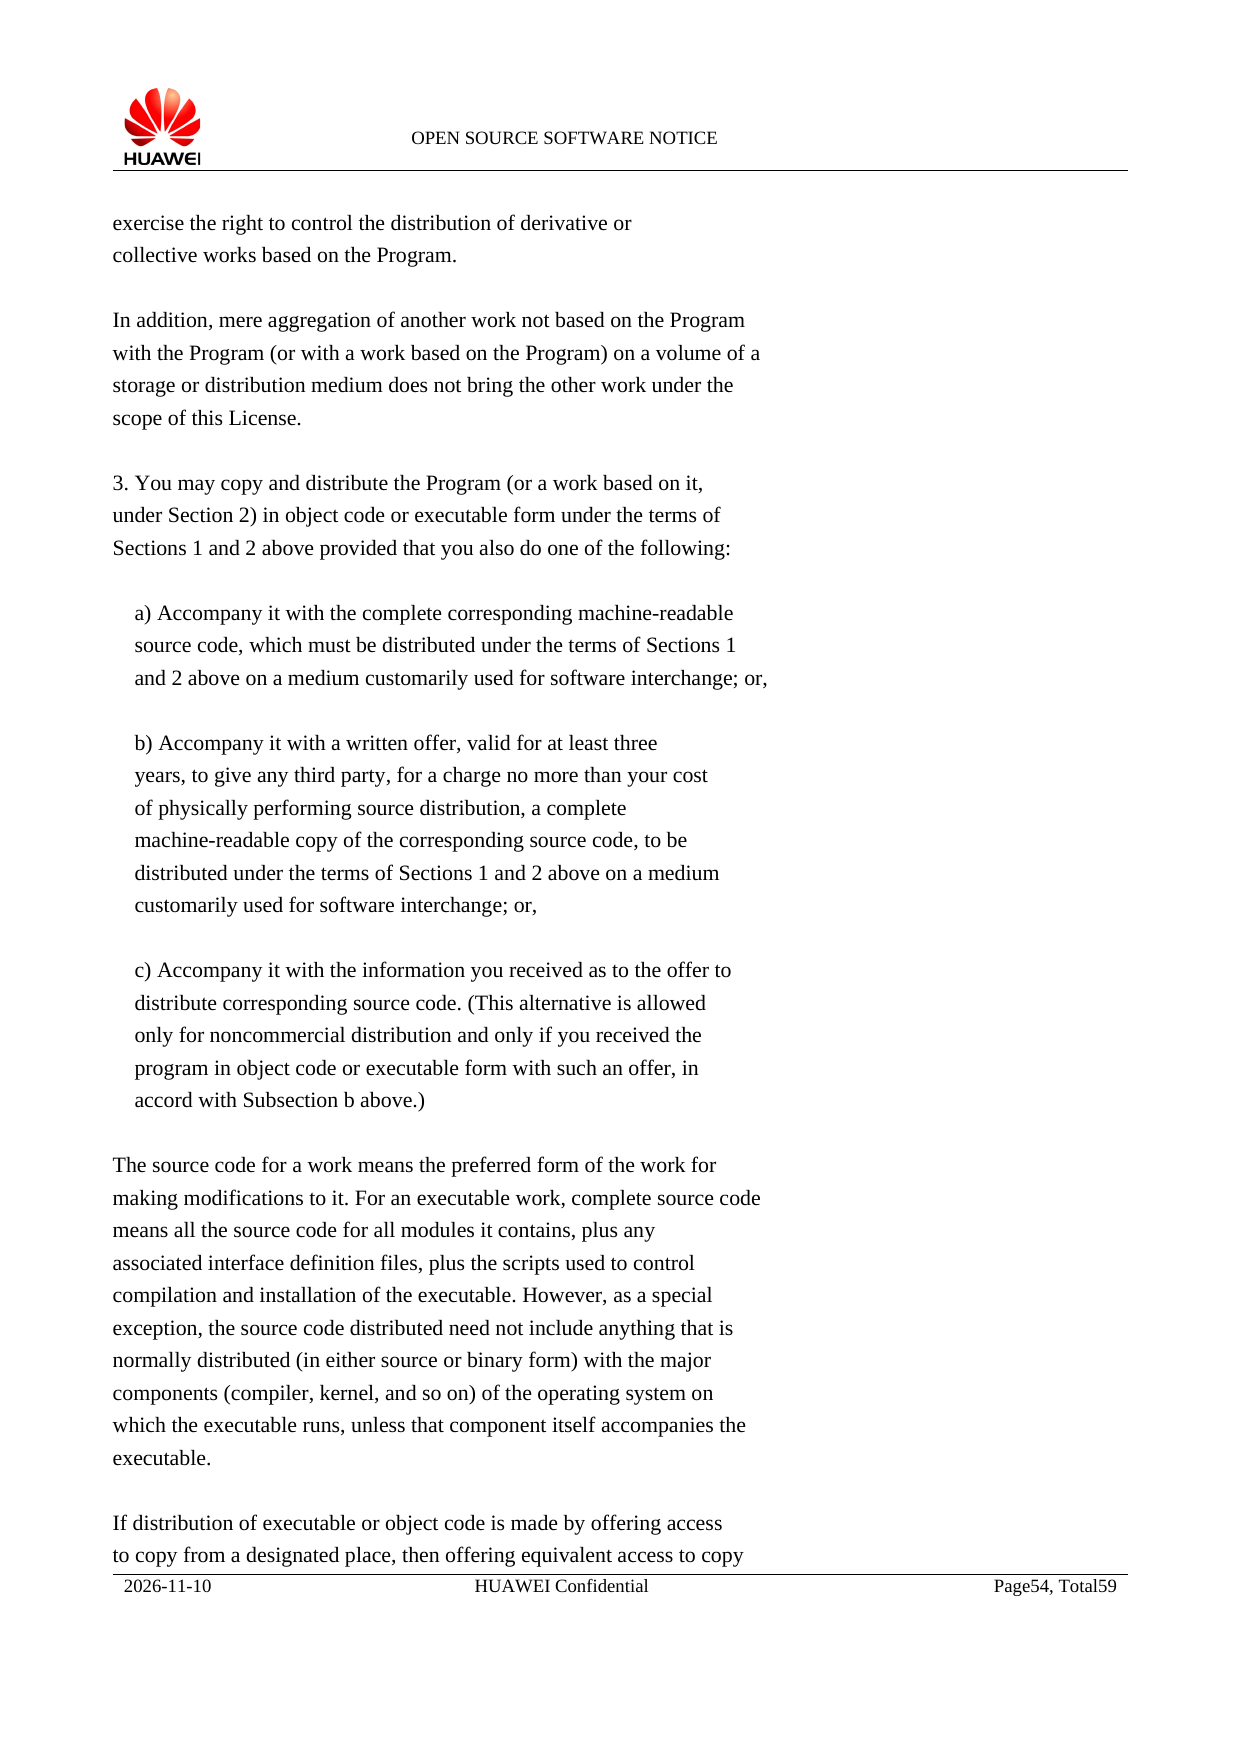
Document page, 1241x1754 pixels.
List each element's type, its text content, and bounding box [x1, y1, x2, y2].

picture [124, 88, 201, 165]
